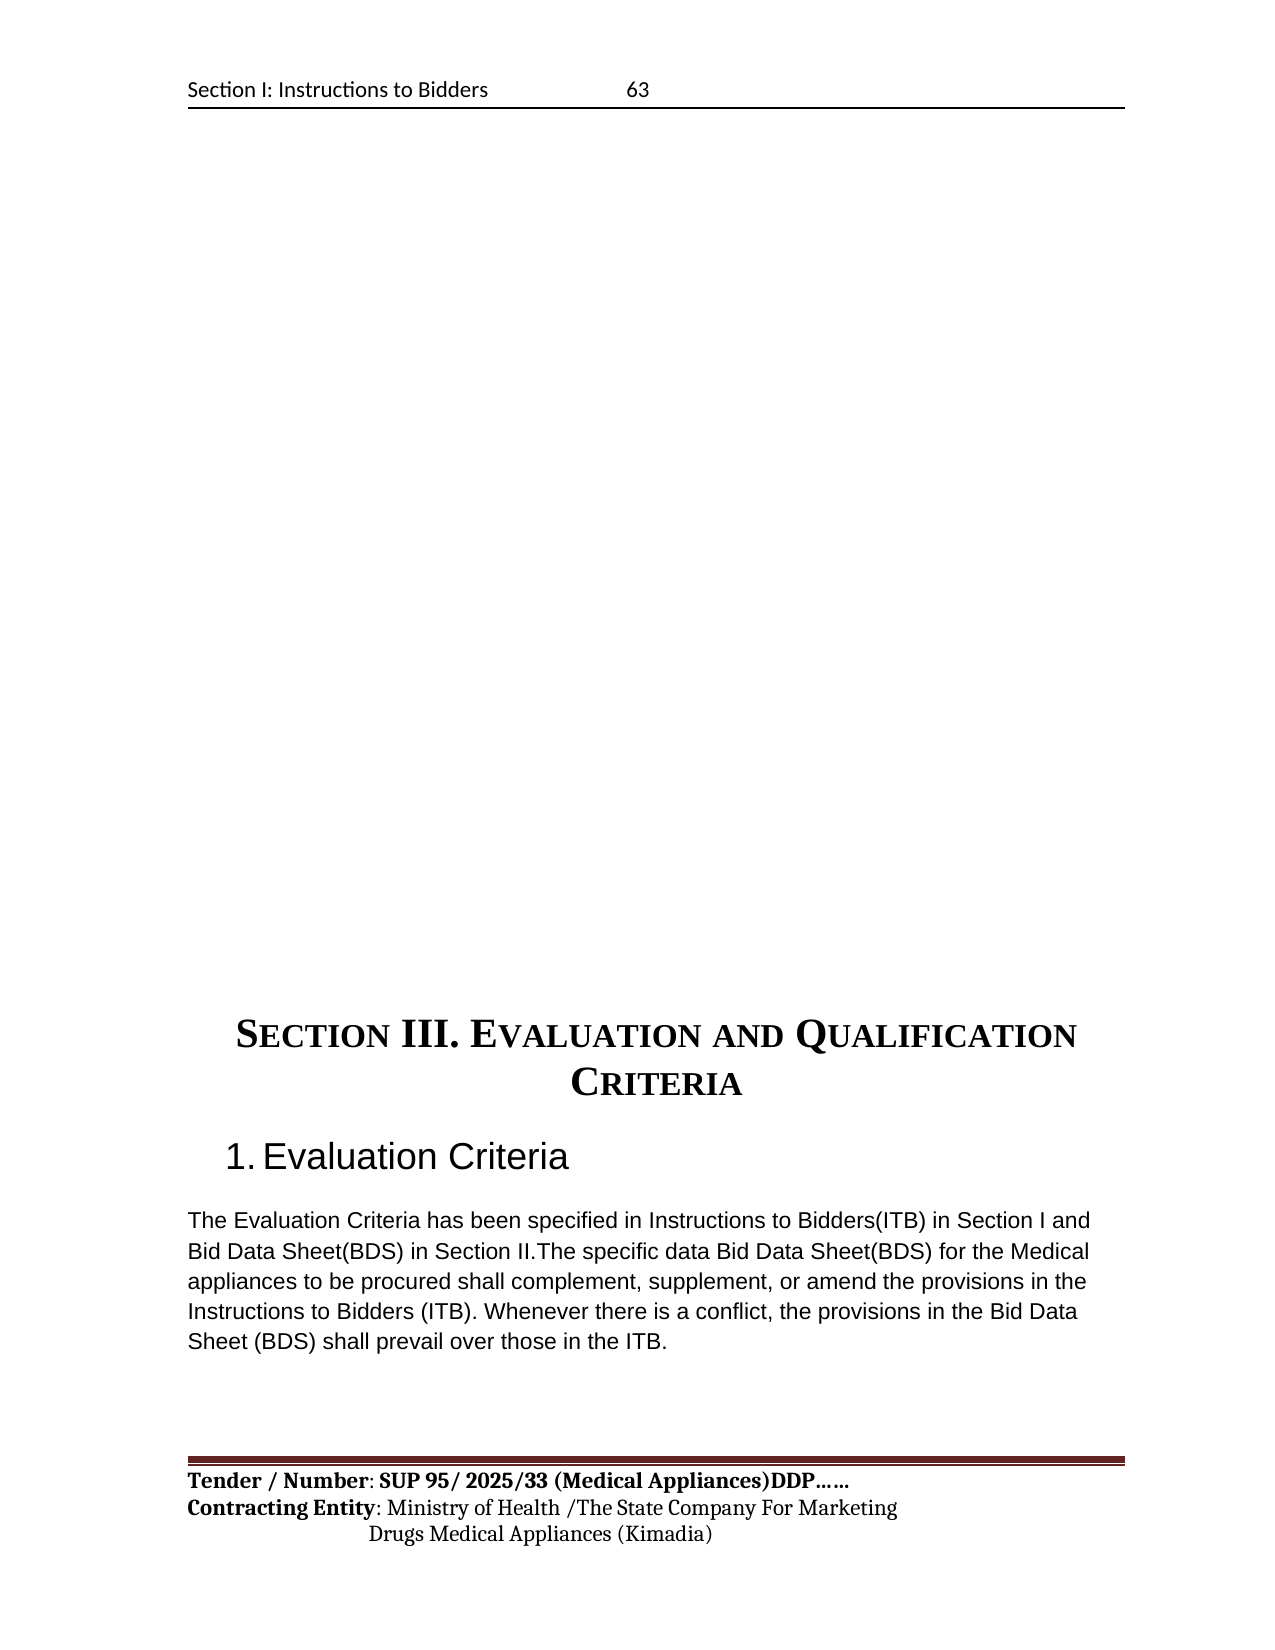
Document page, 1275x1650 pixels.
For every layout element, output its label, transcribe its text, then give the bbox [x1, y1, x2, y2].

text The Evaluation Criteria has been specified in Instructions to Bidders(ITB) in Section I and Bid Data Sheet(BDS) in Section II.The specific data Bid Data Sheet(BDS) for the Medical appliances to be procured shall complement, supplement, or amend the provisions in the Instructions to Bidders (ITB). Whenever there is a conflict, the provisions in the Bid Data Sheet (BDS) shall prevail over those in the ITB. [187, 1207, 1125, 1354]
subtitle Section III. Evaluation and Qualification Criteria [187, 1008, 1125, 1104]
list Evaluation Criteria [225, 1134, 1125, 1177]
